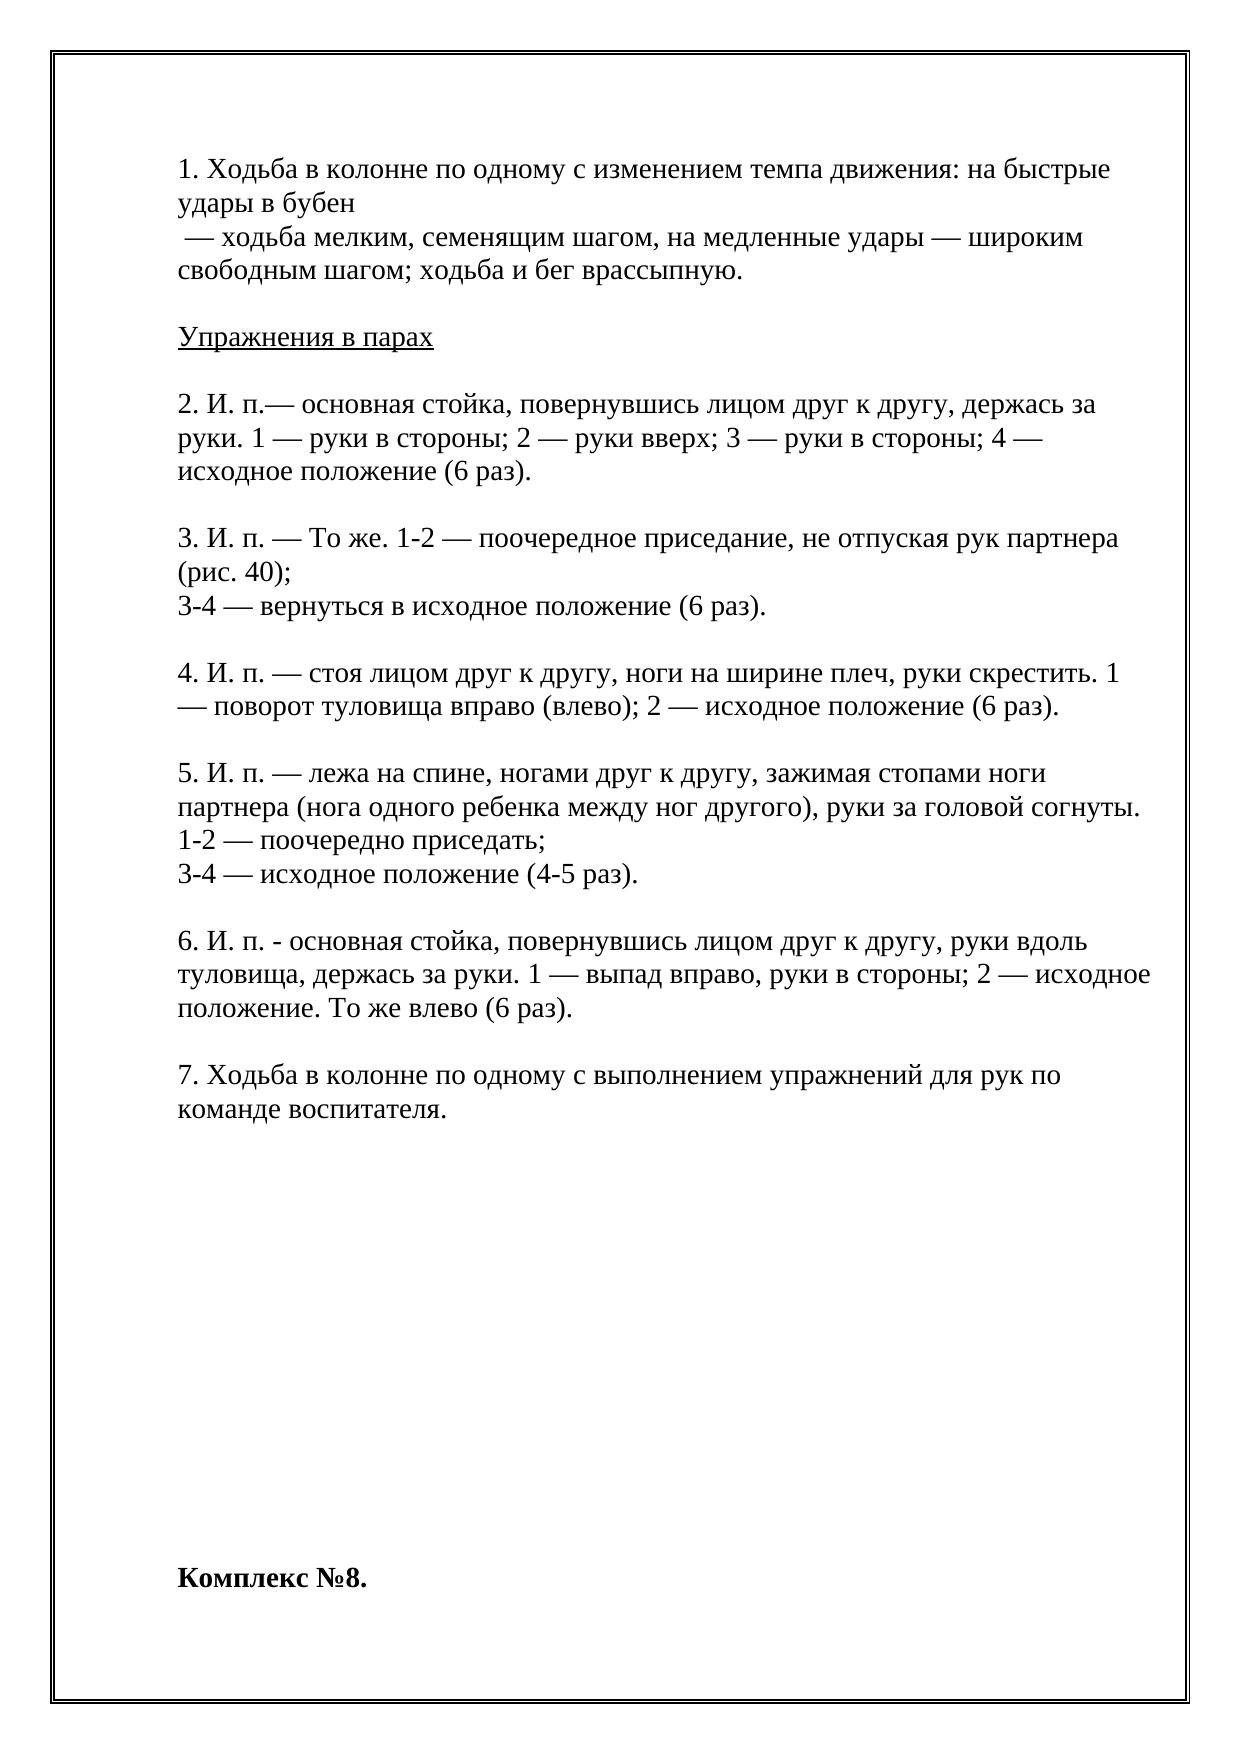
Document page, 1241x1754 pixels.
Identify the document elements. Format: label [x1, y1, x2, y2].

table_header [177, 118, 1152, 1627]
